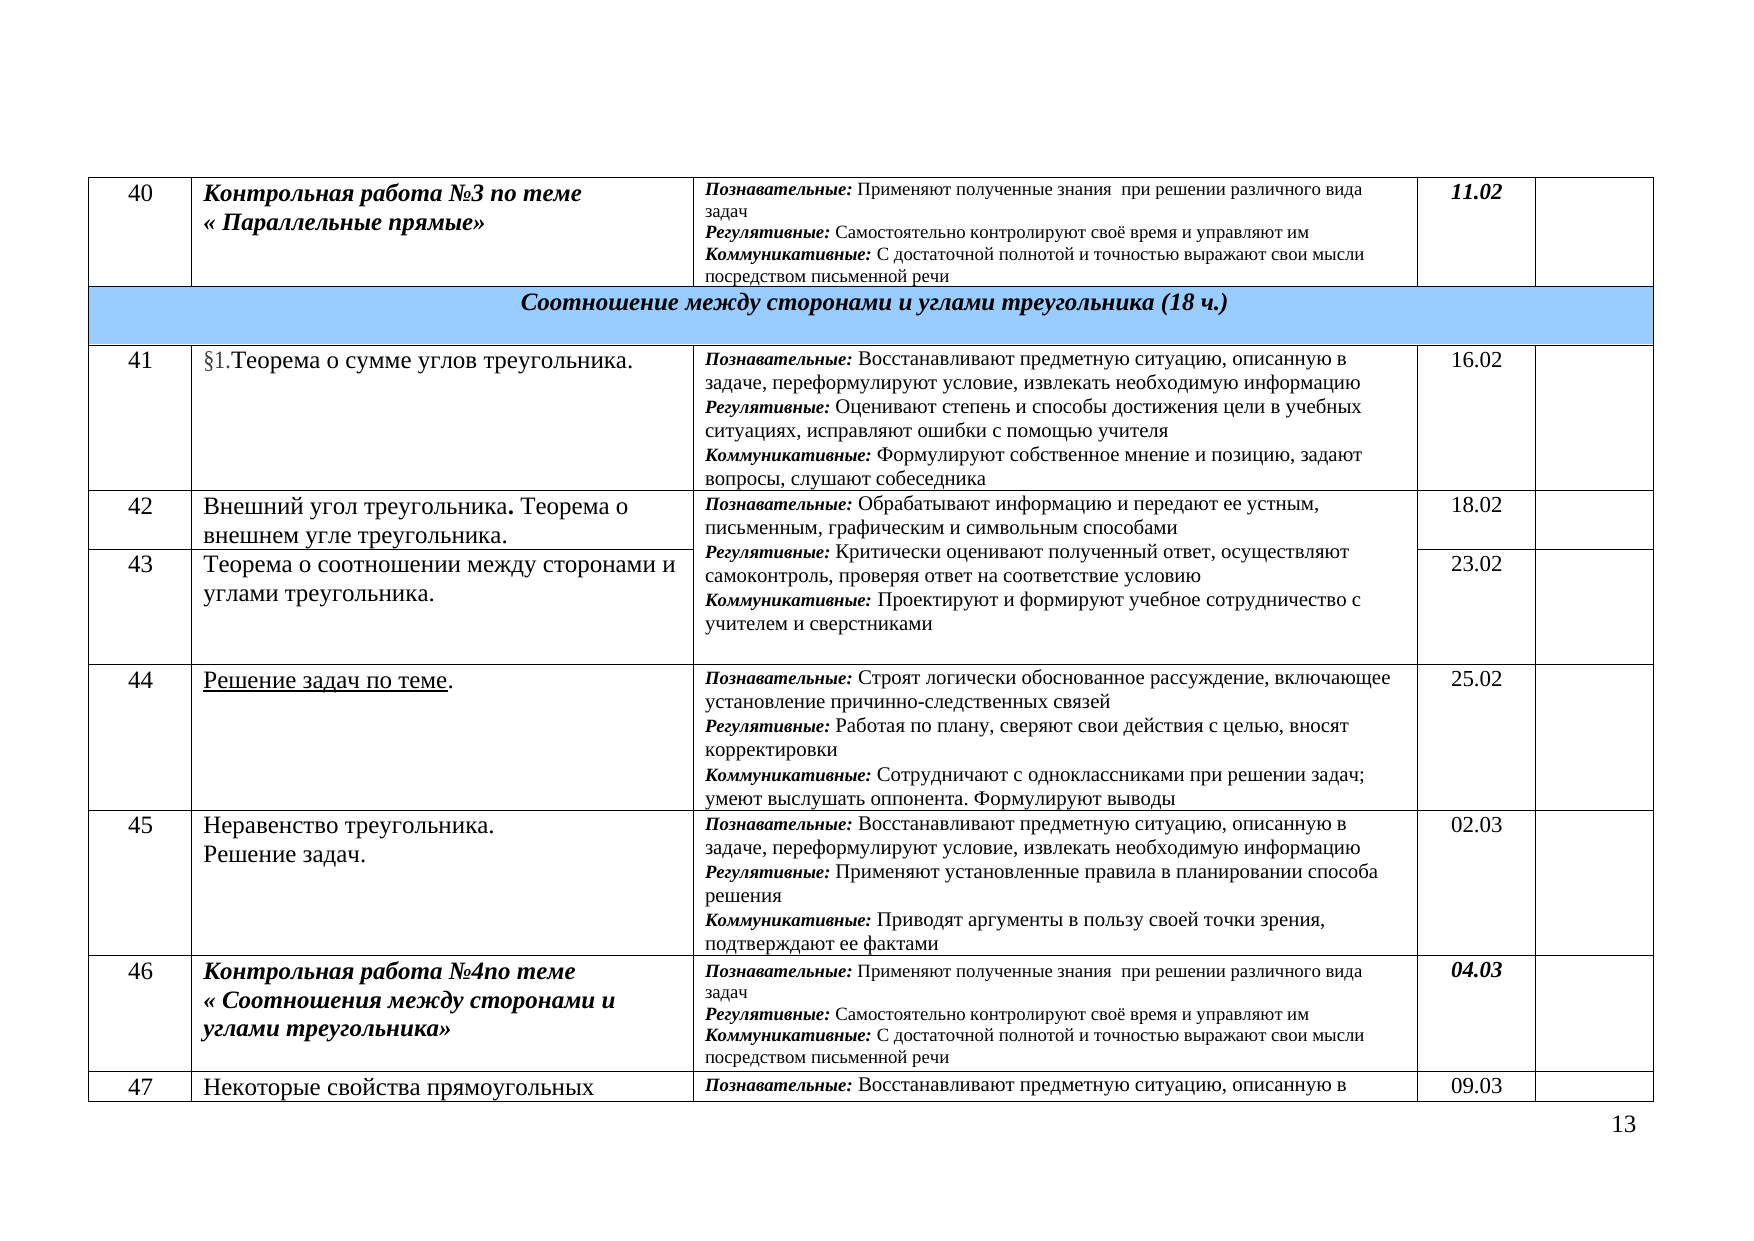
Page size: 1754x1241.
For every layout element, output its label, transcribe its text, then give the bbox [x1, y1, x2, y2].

table_cell §1.Теорема о сумме углов треугольника. [192, 346, 693, 490]
table_cell 09.03 [1418, 1072, 1535, 1101]
table_cell 47 [89, 1072, 191, 1101]
table_cell Познавательные: Применяют полученные знания при решении различного вида задач Регулятивные: Самостоятельно контролируют своё время и управляют им Коммуникативные: С достаточной полнотой и точностью выражают свои мысли посредством письменной речи [694, 956, 1417, 1071]
table_cell [1536, 811, 1653, 955]
table_cell 11.02 [1418, 178, 1535, 286]
table_cell [1536, 178, 1653, 286]
table_cell 23.02 [1418, 550, 1535, 664]
table_cell [1536, 491, 1653, 548]
table_cell Контрольная работа №3 по теме « Параллельные прямые» [192, 178, 693, 286]
table_cell 16.02 [1418, 346, 1535, 490]
table_cell [1536, 665, 1653, 809]
table_cell 44 [89, 665, 191, 809]
table_cell Теорема о соотношении между сторонами и углами треугольника. [192, 550, 693, 664]
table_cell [192, 1072, 693, 1101]
table_cell Неравенство треугольника. Решение задач. [192, 811, 693, 955]
table_cell 46 [89, 956, 191, 1071]
table_cell [1536, 1072, 1653, 1101]
table_cell Познавательные: Применяют полученные знания при решении различного вида задач Регулятивные: Самостоятельно контролируют своё время и управляют им Коммуникативные: С достаточной полнотой и точностью выражают свои мысли посредством письменной речи [694, 178, 1417, 286]
table_cell Познавательные: Обрабатывают информацию и передают ее устным, письменным, графическим и символьным способами Регулятивные: Критически оценивают полученный ответ, осуществляют самоконтроль, проверяя ответ на соответствие условию Коммуникативные: Проектируют и формируют учебное сотрудничество с учителем и сверстниками [694, 491, 1417, 664]
table_cell [1536, 346, 1653, 490]
table_cell 04.03 [1418, 956, 1535, 1071]
table_cell Внешний угол треугольника. Теорема о внешнем угле треугольника. [192, 491, 693, 548]
table_cell 18.02 [1418, 491, 1535, 548]
table_cell 40 [89, 178, 191, 286]
table_cell Познавательные: Строят логически обоснованное рассуждение, включающее установление причинно-следственных связей Регулятивные: Работая по плану, сверяют свои действия с целью, вносят корректировки Коммуникативные: Сотрудничают с одноклассниками при решении задач; умеют выслушать оппонента. Формулируют выводы [694, 665, 1417, 809]
table_cell 02.03 [1418, 811, 1535, 955]
table_cell 42 [89, 491, 191, 548]
table_cell 25.02 [1418, 665, 1535, 809]
table_cell [1536, 550, 1653, 664]
table_cell 41 [89, 346, 191, 490]
table_cell 43 [89, 550, 191, 664]
table_cell Соотношение между сторонами и углами треугольника (18 ч.) [89, 287, 1653, 344]
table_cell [694, 1072, 1417, 1101]
table_cell 45 [89, 811, 191, 955]
table_cell Решение задач по теме. [192, 665, 693, 809]
table_cell Контрольная работа №4по теме « Соотношения между сторонами и углами треугольника» [192, 956, 693, 1071]
table_cell Познавательные: Восстанавливают предметную ситуацию, описанную в задаче, переформулируют условие, извлекать необходимую информацию Регулятивные: Применяют установленные правила в планировании способа решения Коммуникативные: Приводят аргументы в пользу своей точки зрения, подтверждают ее фактами [694, 811, 1417, 955]
table_cell [1536, 956, 1653, 1071]
